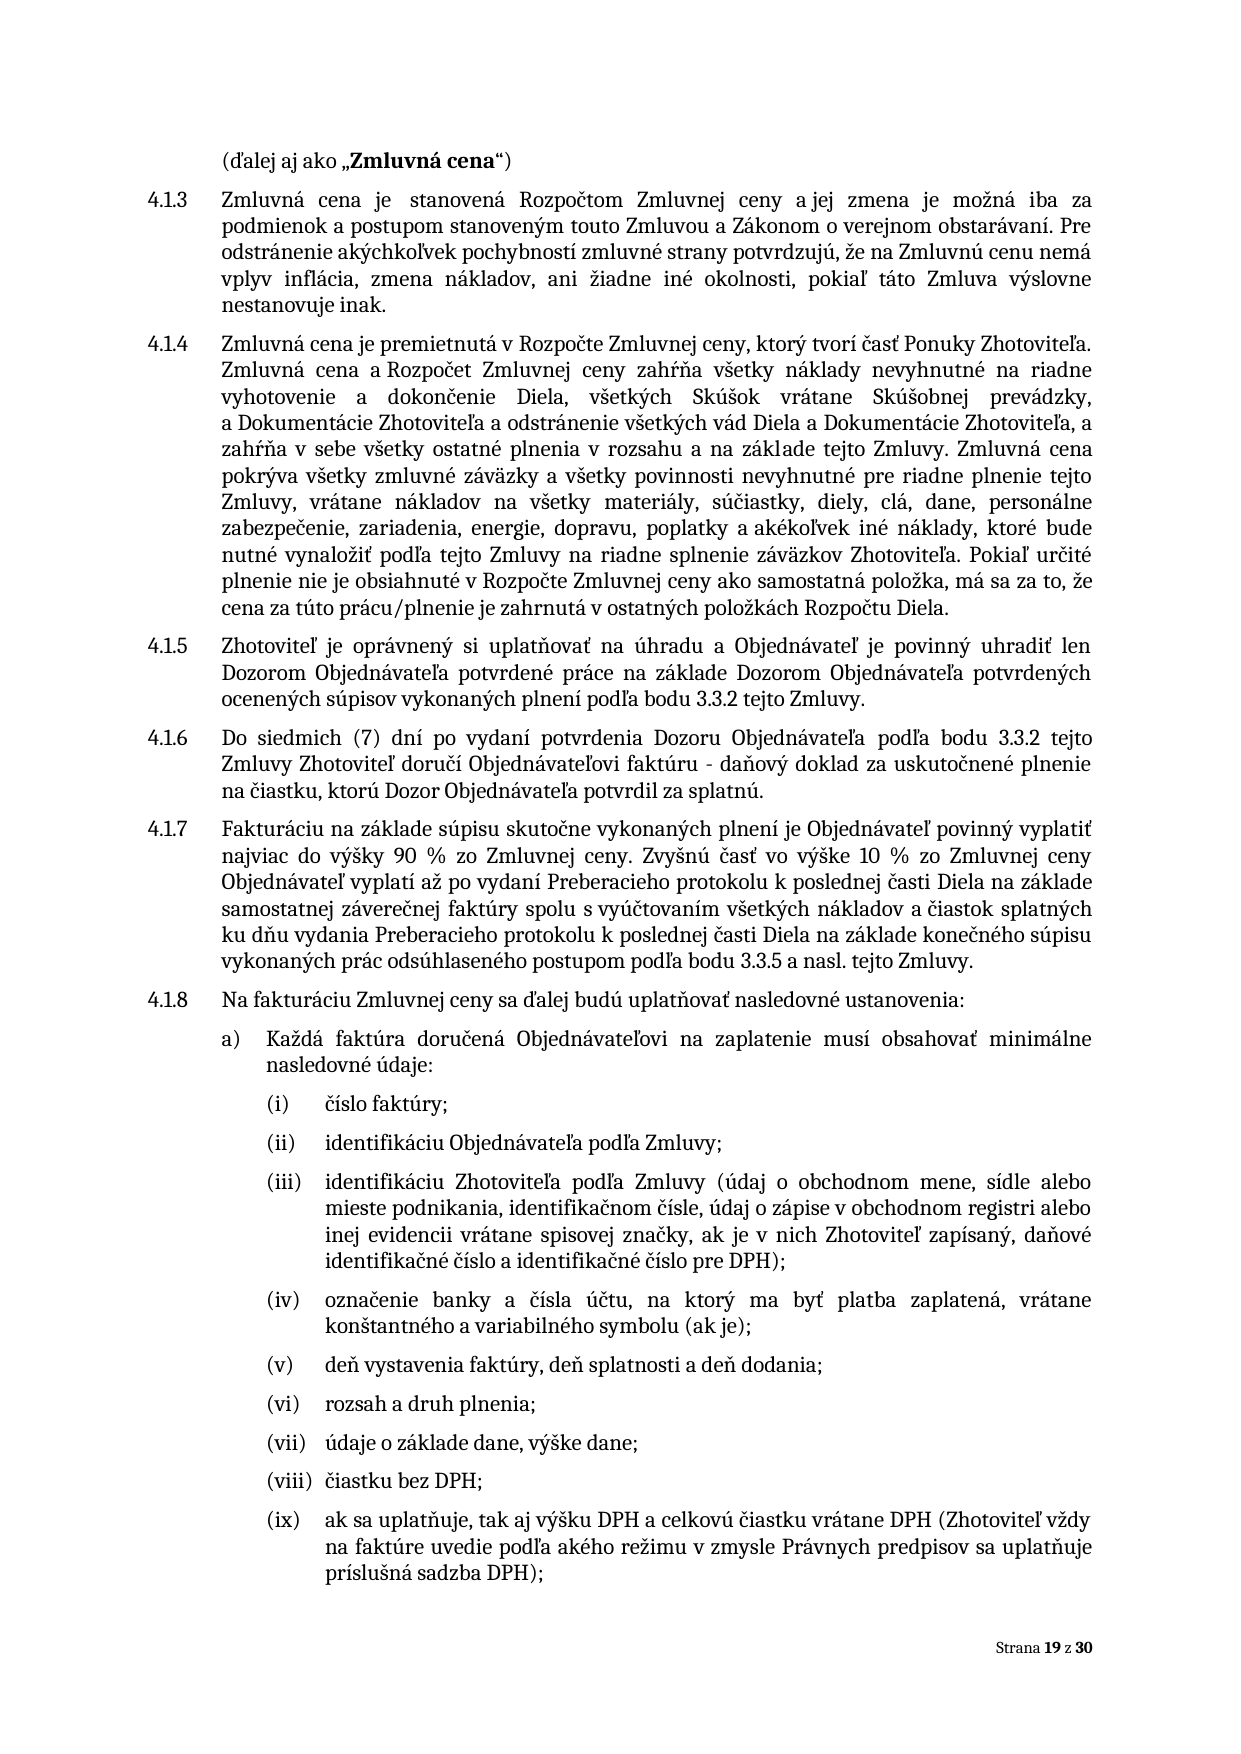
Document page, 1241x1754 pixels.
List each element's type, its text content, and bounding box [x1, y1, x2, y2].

list ak sa uplatňuje, tak aj výšku DPH a celkovú čiastku vrátane DPH (Zhotoviteľ vždy na faktúre uvedie podľa akého režimu v zmysle Právnych predpisov sa uplatňuje príslušná sadzba DPH); [266, 1507, 1093, 1586]
list Zmluvná cena je premietnutá v Rozpočte Zmluvnej ceny, ktorý tvorí časť Ponuky Zhotoviteľa. Zmluvná cena a Rozpočet Zmluvnej ceny zahŕňa všetky náklady nevyhnutné na riadne vyhotovenie a dokončenie Diela, všetkých Skúšok vrátane Skúšobnej prevádzky, a Dokumentácie Zhotoviteľa a odstránenie všetkých vád Diela a Dokumentácie Zhotoviteľa, a zahŕňa v sebe všetky ostatné plnenia v rozsahu a na základe tejto Zmluvy. Zmluvná cena pokrýva všetky zmluvné záväzky a všetky povinnosti nevyhnutné pre riadne plnenie tejto Zmluvy, vrátane nákladov na všetky materiály, súčiastky, diely, clá, dane, personálne zabezpečenie, zariadenia, energie, dopravu, poplatky a akékoľvek iné náklady, ktoré bude nutné vynaložiť podľa tejto Zmluvy na riadne splnenie záväzkov Zhotoviteľa. Pokiaľ určité plnenie nie je obsiahnuté v Rozpočte Zmluvnej ceny ako samostatná položka, má sa za to, že cena za túto prácu/plnenie je zahrnutá v ostatných položkách Rozpočtu Diela. [148, 331, 1093, 621]
list údaje o základe dane, výške dane; [266, 1429, 1093, 1456]
list Zmluvná cena je stanovená Rozpočtom Zmluvnej ceny a jej zmena je možná iba za podmienok a postupom stanoveným touto Zmluvou a Zákonom o verejnom obstarávaní. Pre odstránenie akýchkoľvek pochybností zmluvné strany potvrdzujú, že na Zmluvnú cenu nemá vplyv inflácia, zmena nákladov, ani žiadne iné okolnosti, pokiaľ táto Zmluva výslovne nestanovuje inak. [148, 186, 1093, 318]
list Zhotoviteľ je oprávnený si uplatňovať na úhradu a Objednávateľ je povinný uhradiť len Dozorom Objednávateľa potvrdené práce na základe Dozorom Objednávateľa potvrdených ocenených súpisov vykonaných plnení podľa bodu 3.3.2 tejto Zmluvy. [148, 633, 1093, 712]
list Na fakturáciu Zmluvnej ceny sa ďalej budú uplatňovať nasledovné ustanovenia: [148, 987, 1093, 1013]
list číslo faktúry; [266, 1091, 1093, 1117]
list Do siedmich (7) dní po vydaní potvrdenia Dozoru Objednávateľa podľa bodu 3.3.2 tejto Zmluvy Zhotoviteľ doručí Objednávateľovi faktúru - daňový doklad za uskutočnené plnenie na čiastku, ktorú Dozor Objednávateľa potvrdil za splatnú. [148, 725, 1093, 804]
list označenie banky a čísla účtu, na ktorý ma byť platba zaplatená, vrátane konštantného a variabilného symbolu (ak je); [266, 1287, 1093, 1339]
list rozsah a druh plnenia; [266, 1391, 1093, 1417]
list identifikáciu Zhotoviteľa podľa Zmluvy (údaj o obchodnom mene, sídle alebo mieste podnikania, identifikačnom čísle, údaj o zápise v obchodnom registri alebo inej evidencii vrátane spisovej značky, ak je v nich Zhotoviteľ zapísaný, daňové identifikačné číslo a identifikačné číslo pre DPH); [266, 1169, 1093, 1274]
list identifikáciu Objednávateľa podľa Zmluvy; [266, 1130, 1093, 1156]
list Každá faktúra doručená Objednávateľovi na zaplatenie musí obsahovať minimálne nasledovné údaje: [221, 1026, 1093, 1078]
list deň vystavenia faktúry, deň splatnosti a deň dodania; [266, 1352, 1093, 1378]
list čiastku bez DPH; [266, 1468, 1093, 1495]
text (ďalej aj ako „Zmluvná cena“) [221, 148, 1093, 174]
list Fakturáciu na základe súpisu skutočne vykonaných plnení je Objednávateľ povinný vyplatiť najviac do výšky 90 % zo Zmluvnej ceny. Zvyšnú časť vo výške 10 % zo Zmluvnej ceny Objednávateľ vyplatí až po vydaní Preberacieho protokolu k poslednej časti Diela na základe samostatnej záverečnej faktúry spolu s vyúčtovaním všetkých nákladov a čiastok splatných ku dňu vydania Preberacieho protokolu k poslednej časti Diela na základe konečného súpisu vykonaných prác odsúhlaseného postupom podľa bodu 3.3.5 a nasl. tejto Zmluvy. [148, 816, 1093, 974]
